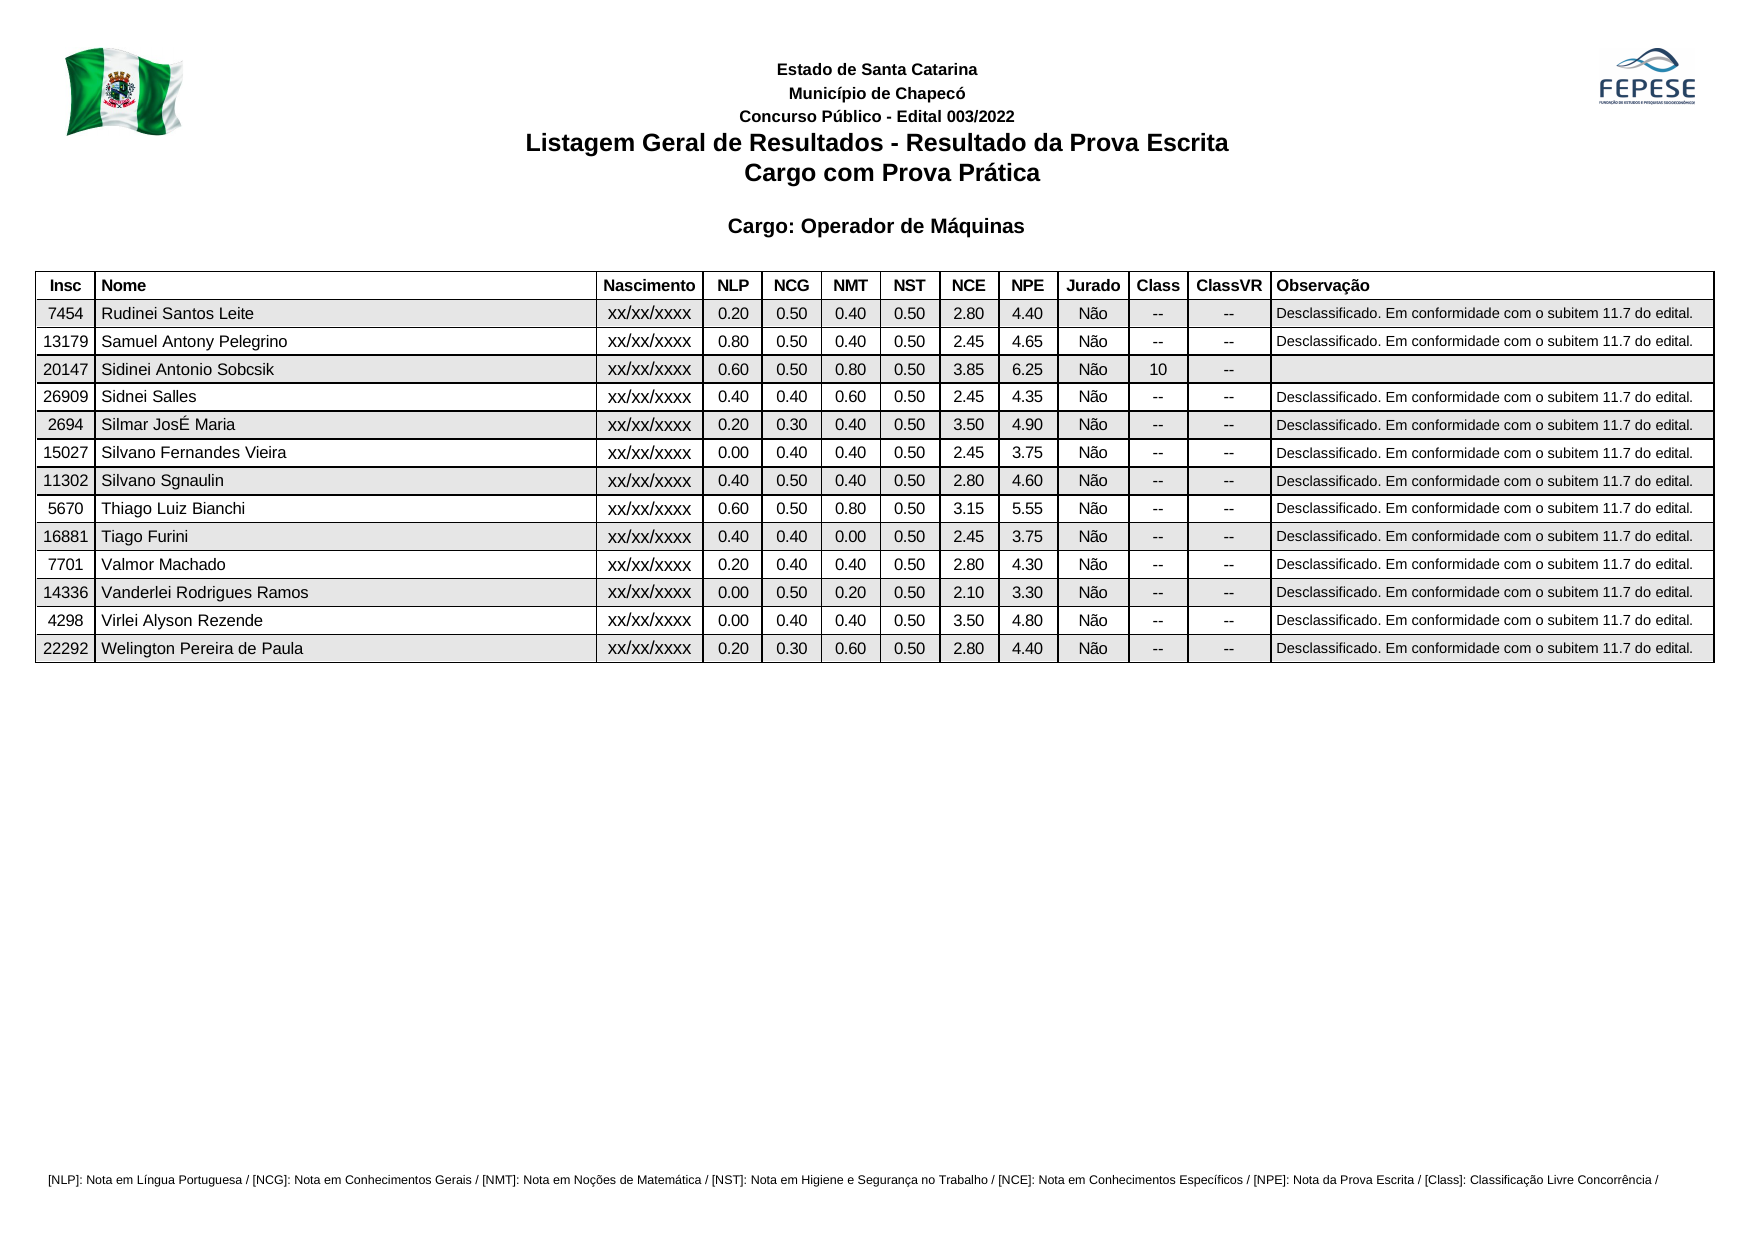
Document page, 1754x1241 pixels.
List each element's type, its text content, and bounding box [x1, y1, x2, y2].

table_cell xx/xx/xxxx [597, 300, 702, 326]
table_header Nascimento [597, 272, 702, 298]
table_cell 0.50 [881, 300, 939, 326]
table_cell Desclassificado. Em conformidade com o subitem 11.7 do edital. [1272, 551, 1713, 578]
table_cell -- [1130, 300, 1187, 326]
table_cell 2.45 [941, 440, 998, 466]
table_cell 3.85 [941, 356, 998, 382]
table_cell 0.50 [763, 496, 821, 522]
table_cell xx/xx/xxxx [597, 523, 702, 550]
table_cell xx/xx/xxxx [597, 635, 702, 661]
table_cell -- [1189, 635, 1270, 661]
table_cell Não [1059, 551, 1128, 578]
table_cell 20147 [36, 355, 94, 382]
table_cell 0.20 [704, 635, 761, 661]
table_cell xx/xx/xxxx [597, 496, 702, 522]
table_cell -- [1189, 328, 1270, 354]
table_header Jurado [1059, 272, 1128, 298]
table_cell xx/xx/xxxx [597, 440, 702, 466]
table_header NPE [1000, 272, 1057, 298]
table_cell 4.90 [1000, 412, 1057, 438]
table_cell -- [1130, 551, 1187, 578]
table_cell Thiago Luiz Bianchi [96, 496, 596, 522]
table_cell 0.40 [763, 440, 821, 466]
table_cell Desclassificado. Em conformidade com o subitem 11.7 do edital. [1272, 607, 1713, 633]
table_cell -- [1189, 300, 1270, 326]
table_cell 11302 [36, 467, 94, 494]
table_cell Desclassificado. Em conformidade com o subitem 11.7 do edital. [1272, 523, 1713, 550]
table_header NMT [822, 272, 880, 298]
table_cell 4.60 [1000, 468, 1057, 494]
table_header NCG [763, 272, 821, 298]
table_cell Tiago Furini [96, 523, 596, 550]
table_cell 0.80 [704, 328, 761, 354]
table_cell -- [1130, 496, 1187, 522]
table_cell Desclassificado. Em conformidade com o subitem 11.7 do edital. [1272, 300, 1713, 326]
table_cell 0.40 [822, 468, 880, 494]
table_cell 0.60 [704, 356, 761, 382]
table_cell 0.50 [881, 468, 939, 494]
table_cell 26909 [36, 383, 94, 410]
table_cell 3.30 [1000, 579, 1057, 606]
table_cell 0.30 [763, 412, 821, 438]
table_cell xx/xx/xxxx [597, 356, 702, 382]
table_cell Desclassificado. Em conformidade com o subitem 11.7 do edital. [1272, 635, 1713, 661]
table_cell 2.45 [941, 523, 998, 550]
table_cell 0.40 [822, 551, 880, 578]
table_cell 0.50 [881, 551, 939, 578]
picture [1599, 48, 1695, 105]
table_cell -- [1130, 635, 1187, 661]
table_cell 5670 [36, 495, 94, 522]
table_cell -- [1130, 523, 1187, 550]
table_cell 3.75 [1000, 523, 1057, 550]
table_cell Vanderlei Rodrigues Ramos [96, 579, 596, 606]
table_cell Sidnei Salles [96, 384, 596, 410]
table_cell 2.45 [941, 328, 998, 354]
table_cell 5.55 [1000, 496, 1057, 522]
table_header Observação [1272, 272, 1713, 298]
table_cell Silvano Sgnaulin [96, 468, 596, 494]
table_cell 0.50 [763, 579, 821, 606]
table_header Nome [96, 272, 596, 298]
table_cell 0.60 [822, 635, 880, 661]
table_cell -- [1130, 440, 1187, 466]
table_cell 3.50 [941, 607, 998, 633]
table_cell 0.20 [704, 412, 761, 438]
table_cell -- [1189, 579, 1270, 606]
table_cell Samuel Antony Pelegrino [96, 328, 596, 354]
table_cell -- [1130, 607, 1187, 633]
table_cell 0.40 [822, 300, 880, 326]
table_cell Valmor Machado [96, 551, 596, 578]
table_cell Desclassificado. Em conformidade com o subitem 11.7 do edital. [1272, 328, 1713, 354]
table_cell xx/xx/xxxx [597, 468, 702, 494]
table_cell 0.40 [763, 523, 821, 550]
table_cell 0.50 [881, 635, 939, 661]
table_cell 0.40 [822, 328, 880, 354]
table_cell 2.80 [941, 635, 998, 661]
table_cell Não [1059, 579, 1128, 606]
table_cell -- [1189, 523, 1270, 550]
table_cell 22292 [36, 635, 94, 661]
table_cell 0.40 [763, 551, 821, 578]
table_cell -- [1189, 468, 1270, 494]
table_cell 10 [1130, 356, 1187, 382]
table_cell 2.80 [941, 300, 998, 326]
table_cell -- [1189, 440, 1270, 466]
table_cell 2.80 [941, 468, 998, 494]
table_cell -- [1189, 384, 1270, 410]
table_cell 0.40 [763, 607, 821, 633]
table_cell 0.50 [881, 356, 939, 382]
table_cell 14336 [36, 579, 94, 606]
table_header NLP [704, 272, 761, 298]
table_cell 0.50 [763, 468, 821, 494]
table_cell -- [1189, 412, 1270, 438]
table_cell Não [1059, 300, 1128, 326]
table_header NCE [941, 272, 998, 298]
table_cell 0.60 [822, 384, 880, 410]
table_cell 0.50 [881, 607, 939, 633]
table_cell 0.40 [822, 607, 880, 633]
table_cell -- [1189, 496, 1270, 522]
table_cell 16881 [36, 523, 94, 550]
table_cell Desclassificado. Em conformidade com o subitem 11.7 do edital. [1272, 468, 1713, 494]
table_cell xx/xx/xxxx [597, 551, 702, 578]
table_cell 3.15 [941, 496, 998, 522]
table_cell Silvano Fernandes Vieira [96, 440, 596, 466]
table_cell Welington Pereira de Paula [96, 635, 596, 661]
table_cell -- [1189, 551, 1270, 578]
table_cell -- [1130, 579, 1187, 606]
table_cell 0.40 [822, 412, 880, 438]
table_cell Desclassificado. Em conformidade com o subitem 11.7 do edital. [1272, 412, 1713, 438]
table_cell 4.65 [1000, 328, 1057, 354]
table_cell Sidinei Antonio Sobcsik [96, 356, 596, 382]
table_cell 6.25 [1000, 356, 1057, 382]
table_cell 0.00 [704, 579, 761, 606]
table_cell 7454 [36, 300, 94, 326]
table_cell 0.40 [822, 440, 880, 466]
table_cell 4298 [36, 607, 94, 633]
table_cell Desclassificado. Em conformidade com o subitem 11.7 do edital. [1272, 496, 1713, 522]
table_cell Não [1059, 412, 1128, 438]
table_cell Não [1059, 523, 1128, 550]
table_header Insc [36, 272, 94, 298]
table_cell 13179 [36, 328, 94, 354]
table_cell 0.80 [822, 496, 880, 522]
table_cell -- [1189, 356, 1270, 382]
table_cell 4.40 [1000, 300, 1057, 326]
table_cell Não [1059, 635, 1128, 661]
table_cell 0.40 [704, 523, 761, 550]
table_cell 3.75 [1000, 440, 1057, 466]
table_cell Rudinei Santos Leite [96, 300, 596, 326]
table_header NST [881, 272, 939, 298]
table_cell 2.10 [941, 579, 998, 606]
table_cell Não [1059, 607, 1128, 633]
table_cell 0.20 [704, 551, 761, 578]
table_cell Não [1059, 440, 1128, 466]
table_cell 0.50 [881, 496, 939, 522]
table_cell 0.60 [704, 496, 761, 522]
table_cell xx/xx/xxxx [597, 328, 702, 354]
table_cell 0.40 [704, 384, 761, 410]
table_cell 0.50 [881, 523, 939, 550]
table_cell Não [1059, 384, 1128, 410]
table_cell 4.40 [1000, 635, 1057, 661]
table_cell 0.50 [881, 579, 939, 606]
table_cell -- [1189, 607, 1270, 633]
table_cell 0.50 [881, 328, 939, 354]
table_cell 7701 [36, 551, 94, 578]
table_cell 0.00 [704, 440, 761, 466]
table_cell -- [1130, 384, 1187, 410]
table_cell 4.30 [1000, 551, 1057, 578]
table_cell Desclassificado. Em conformidade com o subitem 11.7 do edital. [1272, 384, 1713, 410]
table_cell -- [1130, 468, 1187, 494]
table_cell 2.45 [941, 384, 998, 410]
table_cell Não [1059, 496, 1128, 522]
table_cell Silmar JosÉ Maria [96, 412, 596, 438]
table_cell -- [1130, 412, 1187, 438]
table_cell 0.00 [822, 523, 880, 550]
table_cell 4.80 [1000, 607, 1057, 633]
table_cell 0.20 [822, 579, 880, 606]
table_cell 0.50 [763, 356, 821, 382]
table_cell 3.50 [941, 412, 998, 438]
table_cell 0.40 [704, 468, 761, 494]
table_cell 2.80 [941, 551, 998, 578]
table_cell -- [1130, 328, 1187, 354]
table_cell 0.50 [763, 300, 821, 326]
table_header ClassVR [1189, 272, 1270, 298]
table_header Class [1130, 272, 1187, 298]
table_cell Não [1059, 328, 1128, 354]
table_cell 2694 [36, 411, 94, 438]
table_cell 0.20 [704, 300, 761, 326]
table_cell 4.35 [1000, 384, 1057, 410]
table_cell Não [1059, 468, 1128, 494]
table_cell 0.50 [881, 412, 939, 438]
table_cell xx/xx/xxxx [597, 384, 702, 410]
table_cell xx/xx/xxxx [597, 607, 702, 633]
table_cell Virlei Alyson Rezende [96, 607, 596, 633]
table_cell [1272, 356, 1713, 382]
table_cell 0.50 [881, 384, 939, 410]
table_cell 0.40 [763, 384, 821, 410]
table_cell 0.30 [763, 635, 821, 661]
picture [65, 47, 184, 136]
table_cell xx/xx/xxxx [597, 579, 702, 606]
table_cell 0.00 [704, 607, 761, 633]
table_cell xx/xx/xxxx [597, 412, 702, 438]
table_cell Desclassificado. Em conformidade com o subitem 11.7 do edital. [1272, 579, 1713, 606]
table_cell 0.80 [822, 356, 880, 382]
table_cell Desclassificado. Em conformidade com o subitem 11.7 do edital. [1272, 440, 1713, 466]
table_cell 15027 [36, 439, 94, 466]
table_cell 0.50 [763, 328, 821, 354]
table_cell 0.50 [881, 440, 939, 466]
table_cell Não [1059, 356, 1128, 382]
